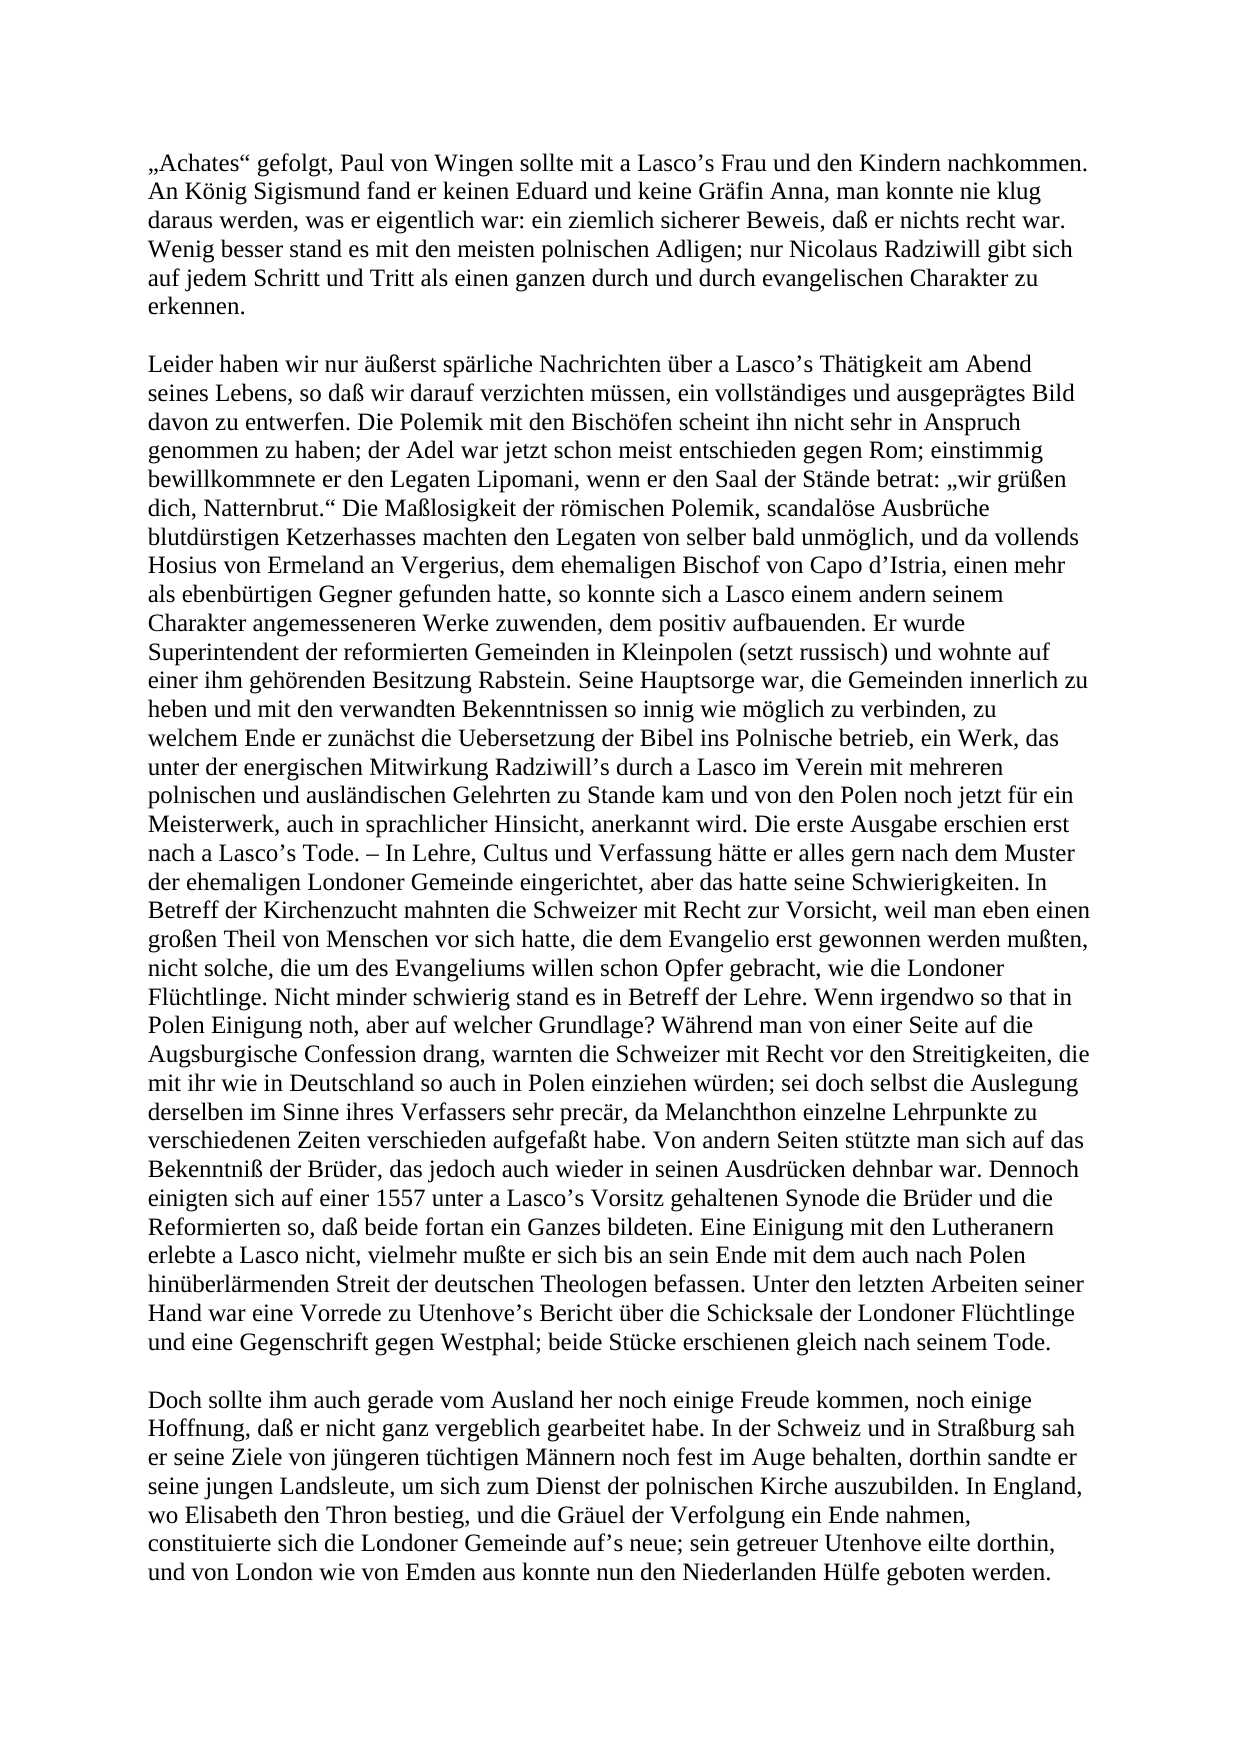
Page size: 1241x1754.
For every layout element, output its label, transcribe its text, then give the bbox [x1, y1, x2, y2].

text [148, 148, 1093, 320]
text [148, 1385, 1093, 1586]
text Leider haben wir nur äußerst spärliche Nachrichten über a Lasco’s Thätigkeit am Abend seines Lebens, so daß wir darauf verzichten müssen, ein vollständiges und ausgeprägtes Bild davon zu entwerfen. Die Polemik mit den Bischöfen scheint ihn nicht sehr in Anspruch genommen zu haben; der Adel war jetzt schon meist entschieden gegen Rom; einstimmig bewillkommnete er den Legaten Lipomani, wenn er den Saal der Stände betrat: „wir grüßen dich, Natternbrut.“ Die Maßlosigkeit der römischen Polemik, scandalöse Ausbrüche blutdürstigen Ketzerhasses machten den Legaten von selber bald unmöglich, und da vollends Hosius von Ermeland an Vergerius, dem ehemaligen Bischof von Capo d’Istria, einen mehr als ebenbürtigen Gegner gefunden hatte, so konnte sich a Lasco einem andern seinem Charakter angemesseneren Werke zuwenden, dem positiv aufbauenden. Er wurde Superintendent der reformierten Gemeinden in Kleinpolen (setzt russisch) und wohnte auf einer ihm gehörenden Besitzung Rabstein. Seine Hauptsorge war, die Gemeinden innerlich zu heben und mit den verwandten Bekenntnissen so innig wie möglich zu verbinden, zu welchem Ende er zunächst die Uebersetzung der Bibel ins Polnische betrieb, ein Werk, das unter der energischen Mitwirkung Radziwill’s durch a Lasco im Verein mit mehreren polnischen und ausländischen Gelehrten zu Stande kam und von den Polen noch jetzt für ein Meisterwerk, auch in sprachlicher Hinsicht, anerkannt wird. Die erste Ausgabe erschien erst nach a Lasco’s Tode. – In Lehre, Cultus und Verfassung hätte er alles gern nach dem Muster der ehemaligen Londoner Gemeinde eingerichtet, aber das hatte seine Schwierigkeiten. In Betreff der Kirchenzucht mahnten die Schweizer mit Recht zur Vorsicht, weil man eben einen großen Theil von Menschen vor sich hatte, die dem Evangelio erst gewonnen werden mußten, nicht solche, die um des Evangeliums willen schon Opfer gebracht, wie die Londoner Flüchtlinge. Nicht minder schwierig stand es in Betreff der Lehre. Wenn irgendwo so that in Polen Einigung noth, aber auf welcher Grundlage? Während man von einer Seite auf die Augsburgische Confession drang, warnten die Schweizer mit Recht vor den Streitigkeiten, die mit ihr wie in Deutschland so auch in Polen einziehen würden; sei doch selbst die Auslegung derselben im Sinne ihres Verfassers sehr precär, da Melanchthon einzelne Lehrpunkte zu verschiedenen Zeiten verschieden aufgefaßt habe. Von andern Seiten stützte man sich auf das Bekenntniß der Brüder, das jedoch auch wieder in seinen Ausdrücken dehnbar war. Dennoch einigten sich auf einer 1557 unter a Lasco’s Vorsitz gehaltenen Synode die Brüder und die Reformierten so, daß beide fortan ein Ganzes bildeten. Eine Einigung mit den Lutheranern erlebte a Lasco nicht, vielmehr mußte er sich bis an sein Ende mit dem auch nach Polen hinüberlärmenden Streit der deutschen Theologen befassen. Unter den letzten Arbeiten seiner Hand war eine Vorrede zu Utenhove’s Bericht über die Schicksale der Londoner Flüchtlinge und eine Gegenschrift gegen Westphal; beide Stücke erschienen gleich nach seinem Tode. [148, 349, 1093, 1356]
